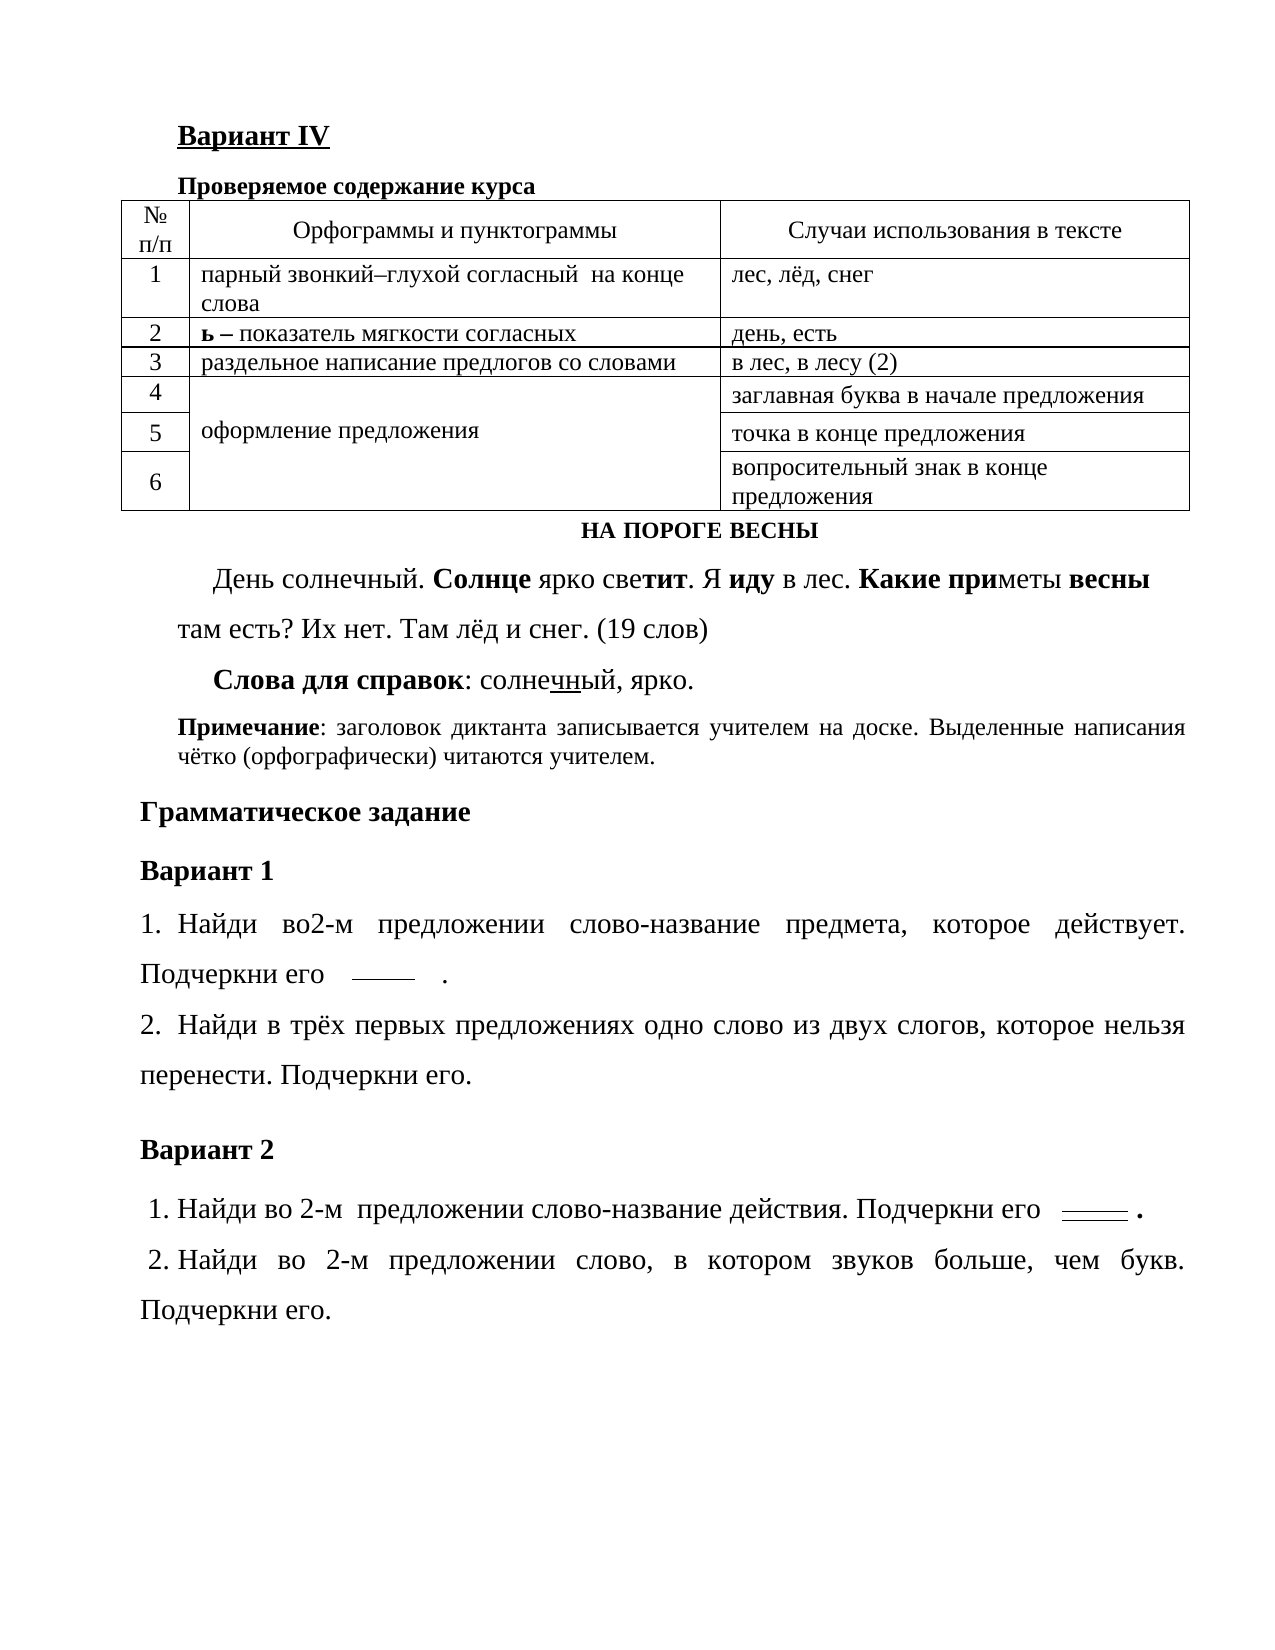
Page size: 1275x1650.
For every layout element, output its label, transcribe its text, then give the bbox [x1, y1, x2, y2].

text Вариант 1 [140, 853, 1186, 887]
table_cell день, есть [721, 318, 1189, 346]
text на пороге весны [177, 511, 1186, 544]
table_cell лес, лёд, снег [721, 259, 1189, 317]
text Вариант IV [177, 118, 1186, 152]
table_cell 6 [122, 452, 189, 510]
table_cell ь – показатель мягкости cогласных [190, 318, 720, 346]
table_cell 1 [122, 259, 189, 317]
table_cell в лес, в лесу (2) [721, 348, 1189, 376]
table_cell 5 [122, 413, 189, 451]
table_cell 3 [122, 348, 189, 376]
table_header Орфограммы и пунктограммы [190, 201, 720, 258]
table_cell парный звонкий–глухой согласный на конце слова [190, 259, 720, 317]
table_cell оформление предложения [190, 377, 720, 510]
table_header № п/п [122, 201, 189, 258]
text Примечание: заголовок диктанта записывается учителем на доске. Выделенные написания чётко (орфографически) читаются учителем. [177, 712, 1186, 769]
table_cell 4 [122, 377, 189, 412]
table_cell точка в конце предложения [721, 413, 1189, 451]
text День солнечный. Солнце ярко светит. Я иду в лес. Какие приметы весны там есть? Их нет. Там лёд и снег. (19 слов) [177, 561, 1186, 645]
text Слова для справок: солнечный, ярко. [177, 662, 1186, 695]
table_cell заглавная буква в начале предложения [721, 377, 1189, 412]
table_header Случаи использования в тексте [721, 201, 1189, 258]
text 1. Найди во 2-м предложении слово-название действия. Подчеркни его . [148, 1191, 1186, 1225]
table_cell раздельное написание предлогов со словами [190, 348, 720, 376]
text 2. Найди в трёх первых предложениях одно слово из двух слогов, которое нельзя перенести. Подчеркни его. [140, 1007, 1186, 1091]
text Проверяемое содержание курса [177, 171, 1186, 199]
text 1. Найди во2-м предложении слово-название предмета, которое действует. Подчеркни его . [140, 906, 1186, 990]
subtitle Грамматическое задание [140, 794, 1186, 828]
table_cell 2 [122, 318, 189, 346]
subtitle Вариант 2 [140, 1132, 1186, 1166]
text 2. Найди во 2-м предложении слово, в котором звуков больше, чем букв. Подчеркни его. [140, 1242, 1186, 1326]
table_cell вопросительный знак в конце предложения [721, 452, 1189, 510]
